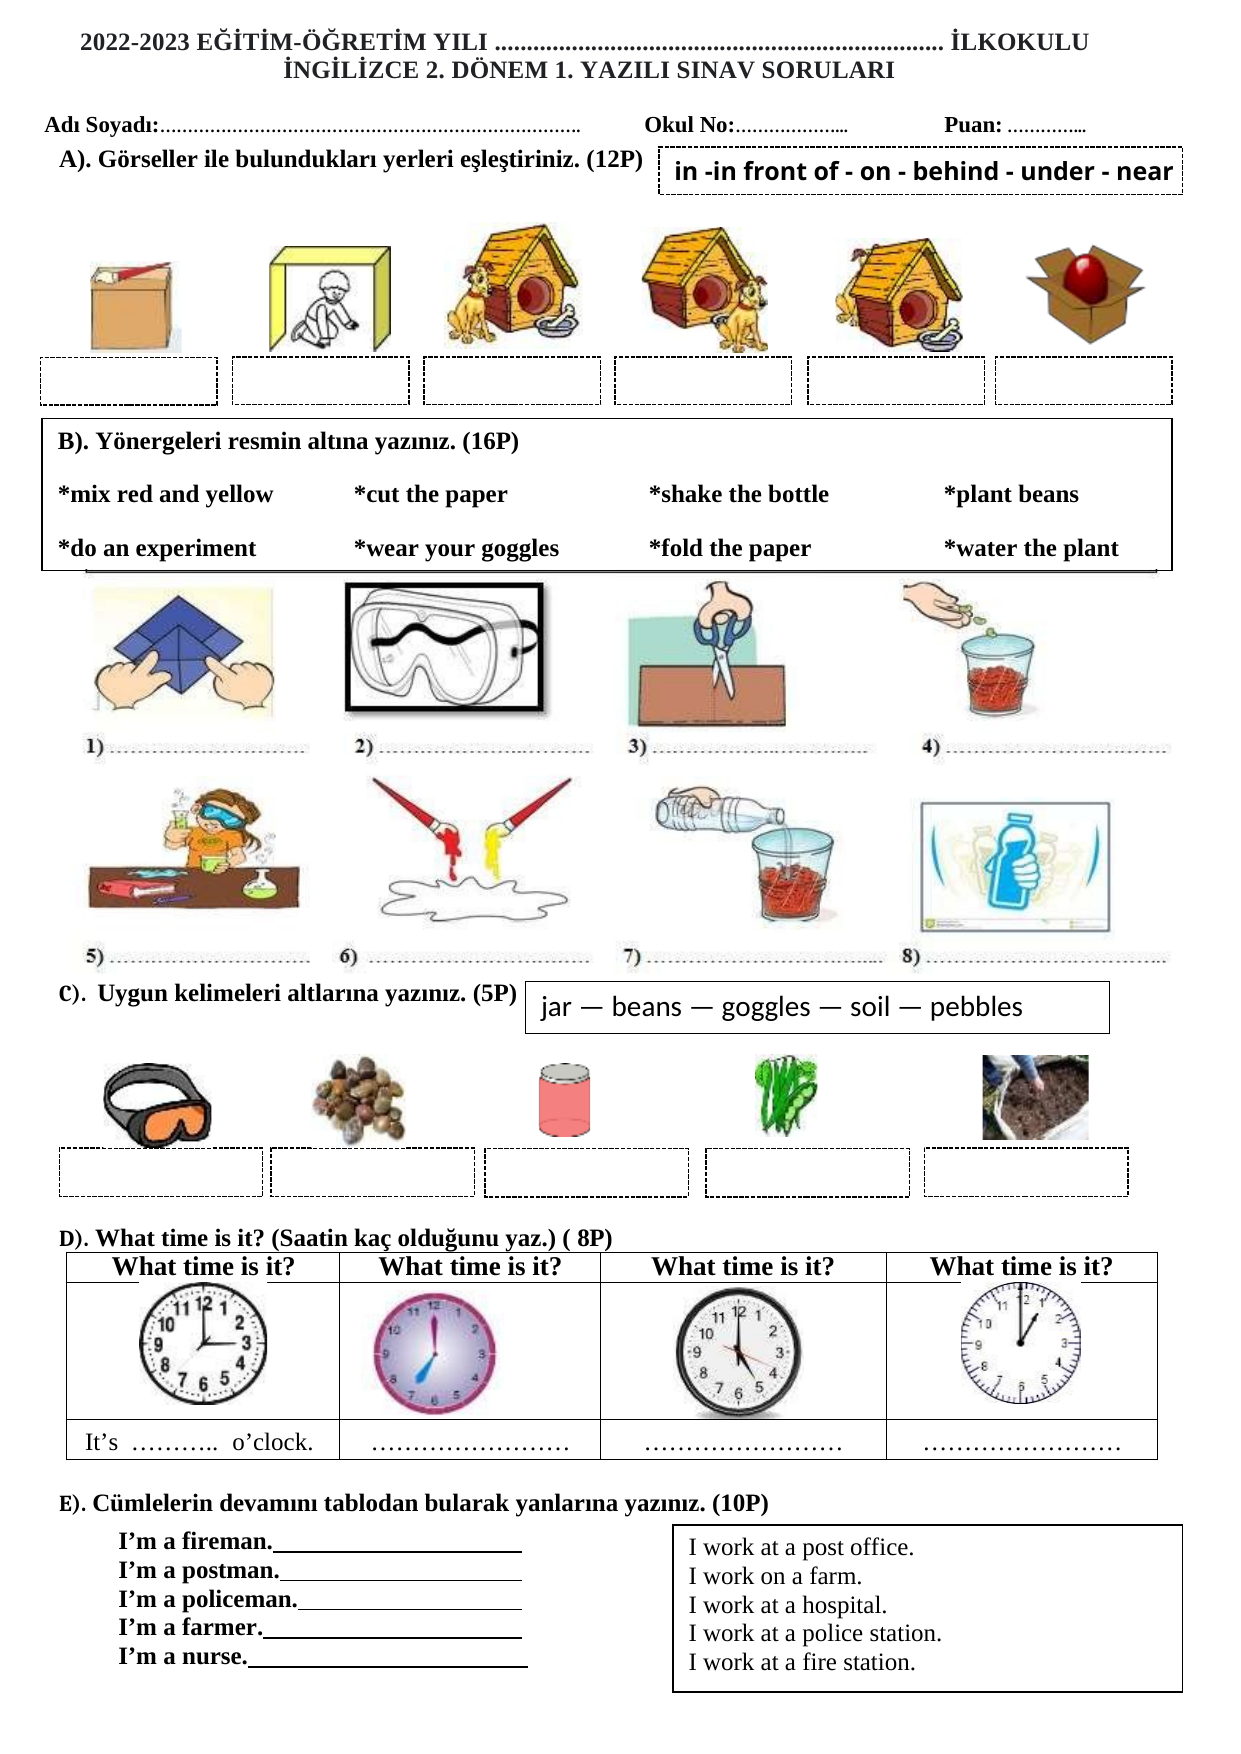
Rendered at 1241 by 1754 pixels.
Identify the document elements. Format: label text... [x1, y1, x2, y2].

table_cell ……………………….. [887, 1420, 1157, 1458]
list Cümlelerin devamını tablodan bularak yanlarına yazınız. (10P) [59, 1488, 1194, 1517]
picture [360, 1290, 505, 1418]
text A). Görseller ile bulundukları yerleri eşleştiriniz. (12P) [59, 144, 1194, 173]
table_header What time is it? [887, 1253, 1157, 1282]
picture [1021, 219, 1148, 351]
picture [139, 1282, 268, 1405]
table_cell [601, 1283, 886, 1418]
table_cell ……………………….. [601, 1420, 886, 1458]
table_cell It’s ……….. o’clock. [67, 1420, 339, 1458]
table_cell *fold the paper [601, 520, 885, 569]
table_header What time is it? [340, 1253, 600, 1282]
table_header What time is it? [67, 1253, 339, 1282]
text I’m a fireman. I’m a postman. I’m a policeman. I’m a farmer. I’m a nurse. [118, 1526, 529, 1670]
table_cell [340, 1283, 600, 1418]
list What time is it? (Saatin kaç olduğunu yaz.) ( 8P) [59, 1223, 1194, 1252]
picture [90, 261, 182, 353]
table_cell [67, 1283, 339, 1418]
table_cell *do an experiment [43, 520, 311, 569]
picture [835, 238, 963, 352]
picture [49, 425, 1180, 975]
table_cell *plant beans [885, 479, 1171, 520]
picture [961, 1282, 1081, 1404]
picture [443, 222, 583, 349]
table_header B). Yönergeleri resmin altına yazınız. (16P) [43, 419, 1171, 479]
picture [755, 1054, 818, 1137]
picture [311, 1054, 407, 1148]
table_cell *shake the bottle [601, 479, 885, 520]
table_cell *water the plant [885, 520, 1171, 569]
table_cell [887, 1283, 1157, 1418]
picture [982, 1055, 1089, 1140]
picture [641, 227, 768, 353]
picture [538, 1063, 591, 1137]
picture [103, 1063, 212, 1148]
table_cell *cut the paper [311, 479, 601, 520]
table_cell *wear your goggles [311, 520, 601, 569]
table_cell ……………………….. [340, 1420, 600, 1458]
table_header What time is it? [601, 1253, 886, 1282]
picture [269, 246, 391, 352]
table_cell *mix red and yellow [43, 479, 311, 520]
list Uygun kelimeleri altlarına yazınız. (5P) [59, 978, 1194, 1008]
